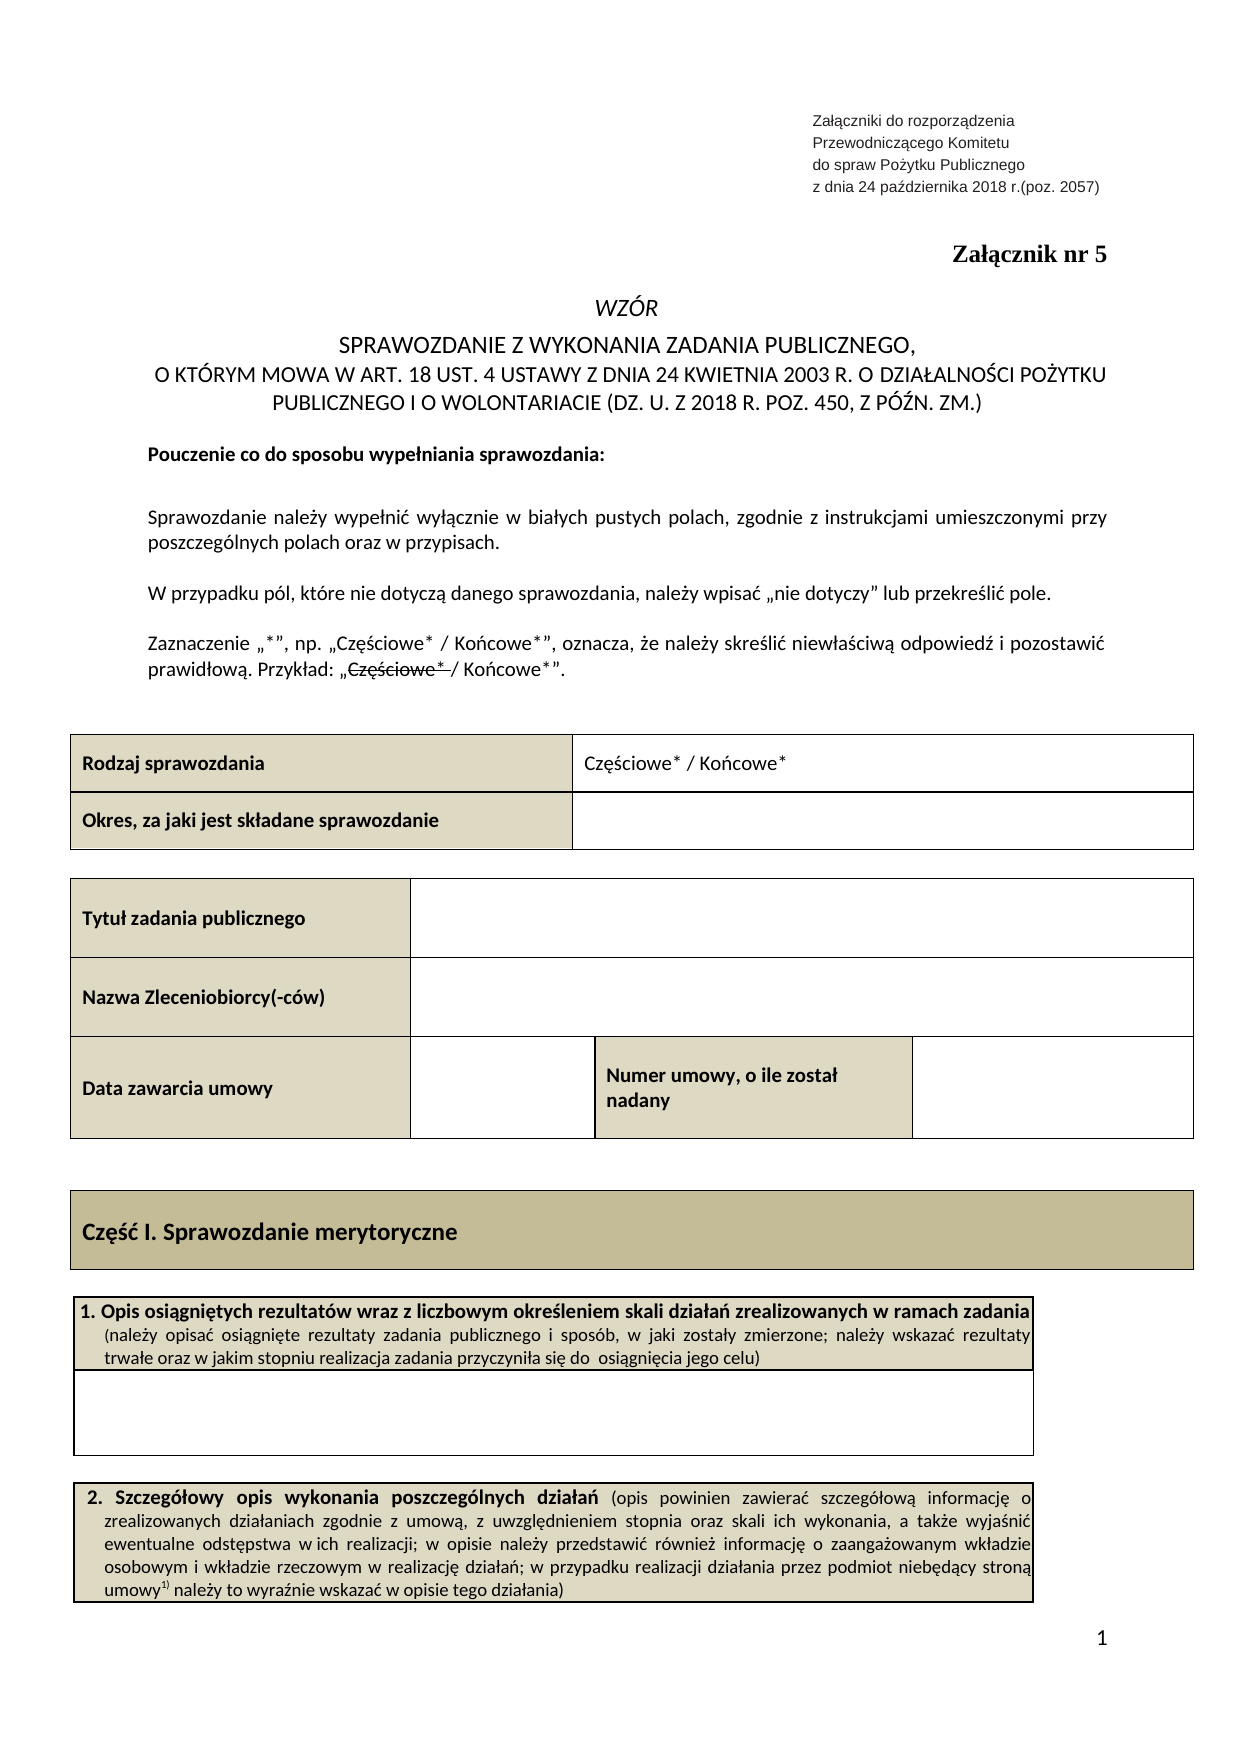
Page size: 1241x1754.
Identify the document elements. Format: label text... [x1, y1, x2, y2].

text SPRAWOZDANIE Z WYKONANIA ZADANIA PUBLICZNEGO, [148, 329, 1107, 360]
table_cell [75, 1371, 1033, 1455]
text Sprawozdanie należy wypełnić wyłącznie w białych pustych polach, zgodnie z instrukcjami umieszczonymi przy poszczególnych polach oraz w przypisach. [148, 504, 1107, 555]
table_cell [411, 1037, 594, 1138]
table_cell Nazwa Zleceniobiorcy(-ców) [71, 958, 410, 1036]
table_cell Numer umowy, o ile został nadany [596, 1037, 912, 1138]
table_header 2. Szczegółowy opis wykonania poszczególnych działań (opis powinien zawierać szczegółową informację o zrealizowanych działaniach zgodnie z umową, z uwzględnieniem stopnia oraz skali ich wykonania, a także wyjaśnić ewentualne odstępstwa w ich realizacji; w opisie należy przedstawić również informację o zaangażowanym wkładzie osobowym i wkładzie rzeczowym w realizację działań; w przypadku realizacji działania przez podmiot niebędący stroną umowy) należy to wyraźnie wskazać w opisie tego działania) [75, 1484, 1032, 1601]
table_cell [913, 1037, 1193, 1138]
table_cell [573, 793, 1193, 848]
table_header [411, 879, 1193, 957]
text Załącznik nr 5 [148, 239, 1107, 268]
table_header 1. Opis osiągniętych rezultatów wraz z liczbowym określeniem skali działań zrealizowanych w ramach zadania (należy opisać osiągnięte rezultaty zadania publicznego i sposób, w jaki zostały zmierzone; należy wskazać rezultaty trwałe oraz w jakim stopniu realizacja zadania przyczyniła się do osiągnięcia jego celu) [75, 1298, 1032, 1369]
table_header Rodzaj sprawozdania [71, 735, 572, 791]
table_header Tytuł zadania publicznego [71, 879, 410, 957]
table_cell Data zawarcia umowy [71, 1037, 410, 1138]
text W przypadku pól, które nie dotyczą danego sprawozdania, należy wpisać „nie dotyczy” lub przekreślić pole. [148, 580, 1107, 605]
title WZÓR [148, 293, 1107, 323]
table_cell Okres, za jaki jest składane sprawozdanie [71, 793, 572, 848]
text Załączniki do rozporządzenia Przewodniczącego Komitetu do spraw Pożytku Publicznego z dnia 24 października 2018 r.(poz. 2057) [812, 112, 1107, 196]
text Zaznaczenie „*”, np. „Częściowe* / Końcowe*”, oznacza, że należy skreślić niewłaściwą odpowiedź i pozostawić prawidłową. Przykład: „Częściowe* / Końcowe*”. [148, 630, 1107, 681]
text O KTÓRYM MOWA W ART. 18 UST. 4 USTAWY Z DNIA 24 KWIETNIA 2003 R. O DZIAŁALNOŚCI POŻYTKU PUBLICZNEGO I O WOLONTARIACIE (DZ. U. Z 2018 R. POZ. 450, Z PÓŹN. ZM.) [148, 360, 1107, 416]
table_header Częściowe* / Końcowe* [573, 735, 1193, 791]
text Pouczenie co do sposobu wypełniania sprawozdania: [148, 441, 1240, 466]
table_cell [411, 958, 1193, 1036]
table_header Część I. Sprawozdanie merytoryczne [71, 1191, 1193, 1269]
